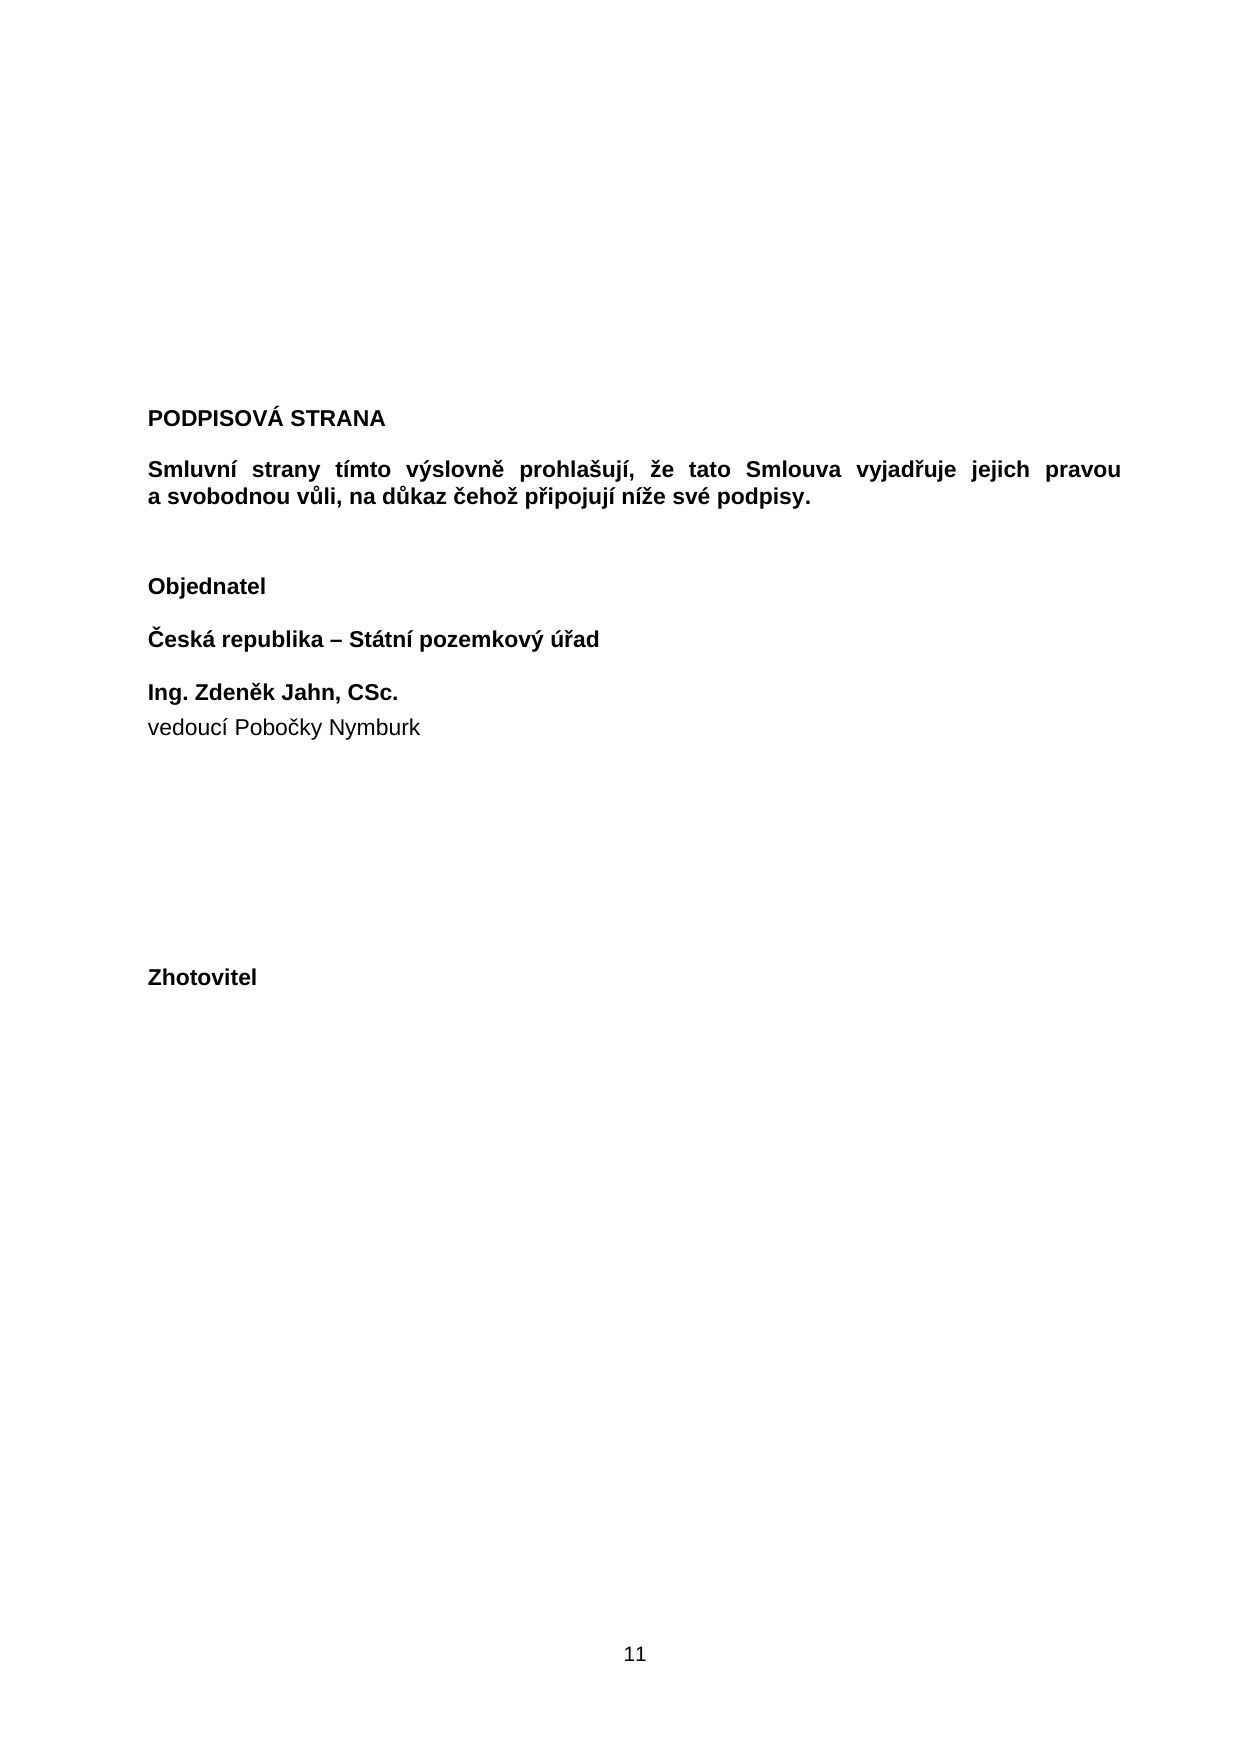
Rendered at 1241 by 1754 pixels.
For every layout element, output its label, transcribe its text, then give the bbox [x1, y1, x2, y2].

text vedoucí Pobočky Nymburk [148, 712, 1122, 741]
text Česká republika – Státní pozemkový úřad [148, 626, 1122, 652]
text PODPISOVÁ STRANA [148, 405, 1122, 431]
text Zhotovitel [148, 962, 1122, 991]
subtitle Ing. Zdeněk Jahn, CSc. [148, 677, 1122, 706]
text Smluvní strany tímto výslovně prohlašují, že tato Smlouva vyjadřuje jejich pravou a svobodnou vůli, na důkaz čehož připojují níže své podpisy. [148, 456, 1122, 509]
text Objednatel [148, 573, 1122, 599]
